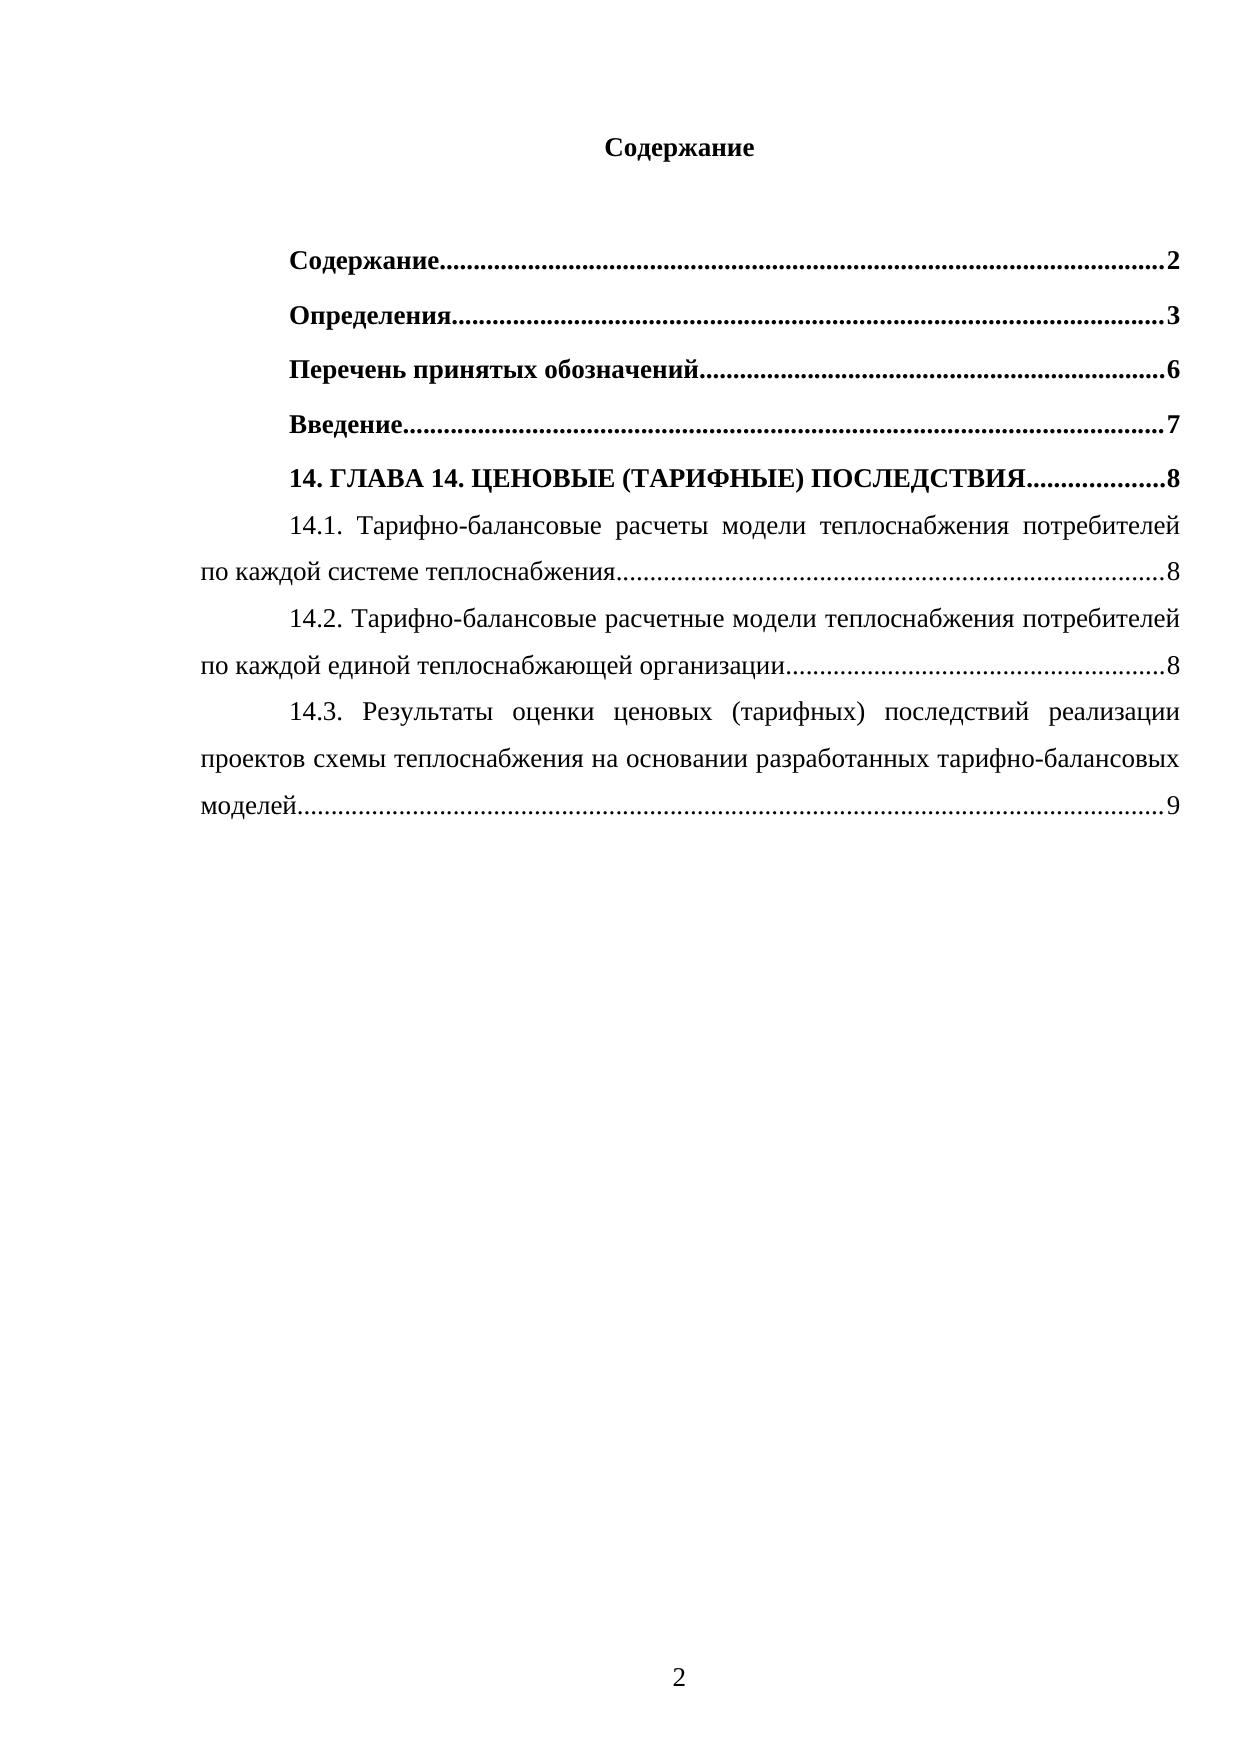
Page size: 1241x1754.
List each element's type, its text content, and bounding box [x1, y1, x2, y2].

text Содержание [177, 131, 1181, 162]
